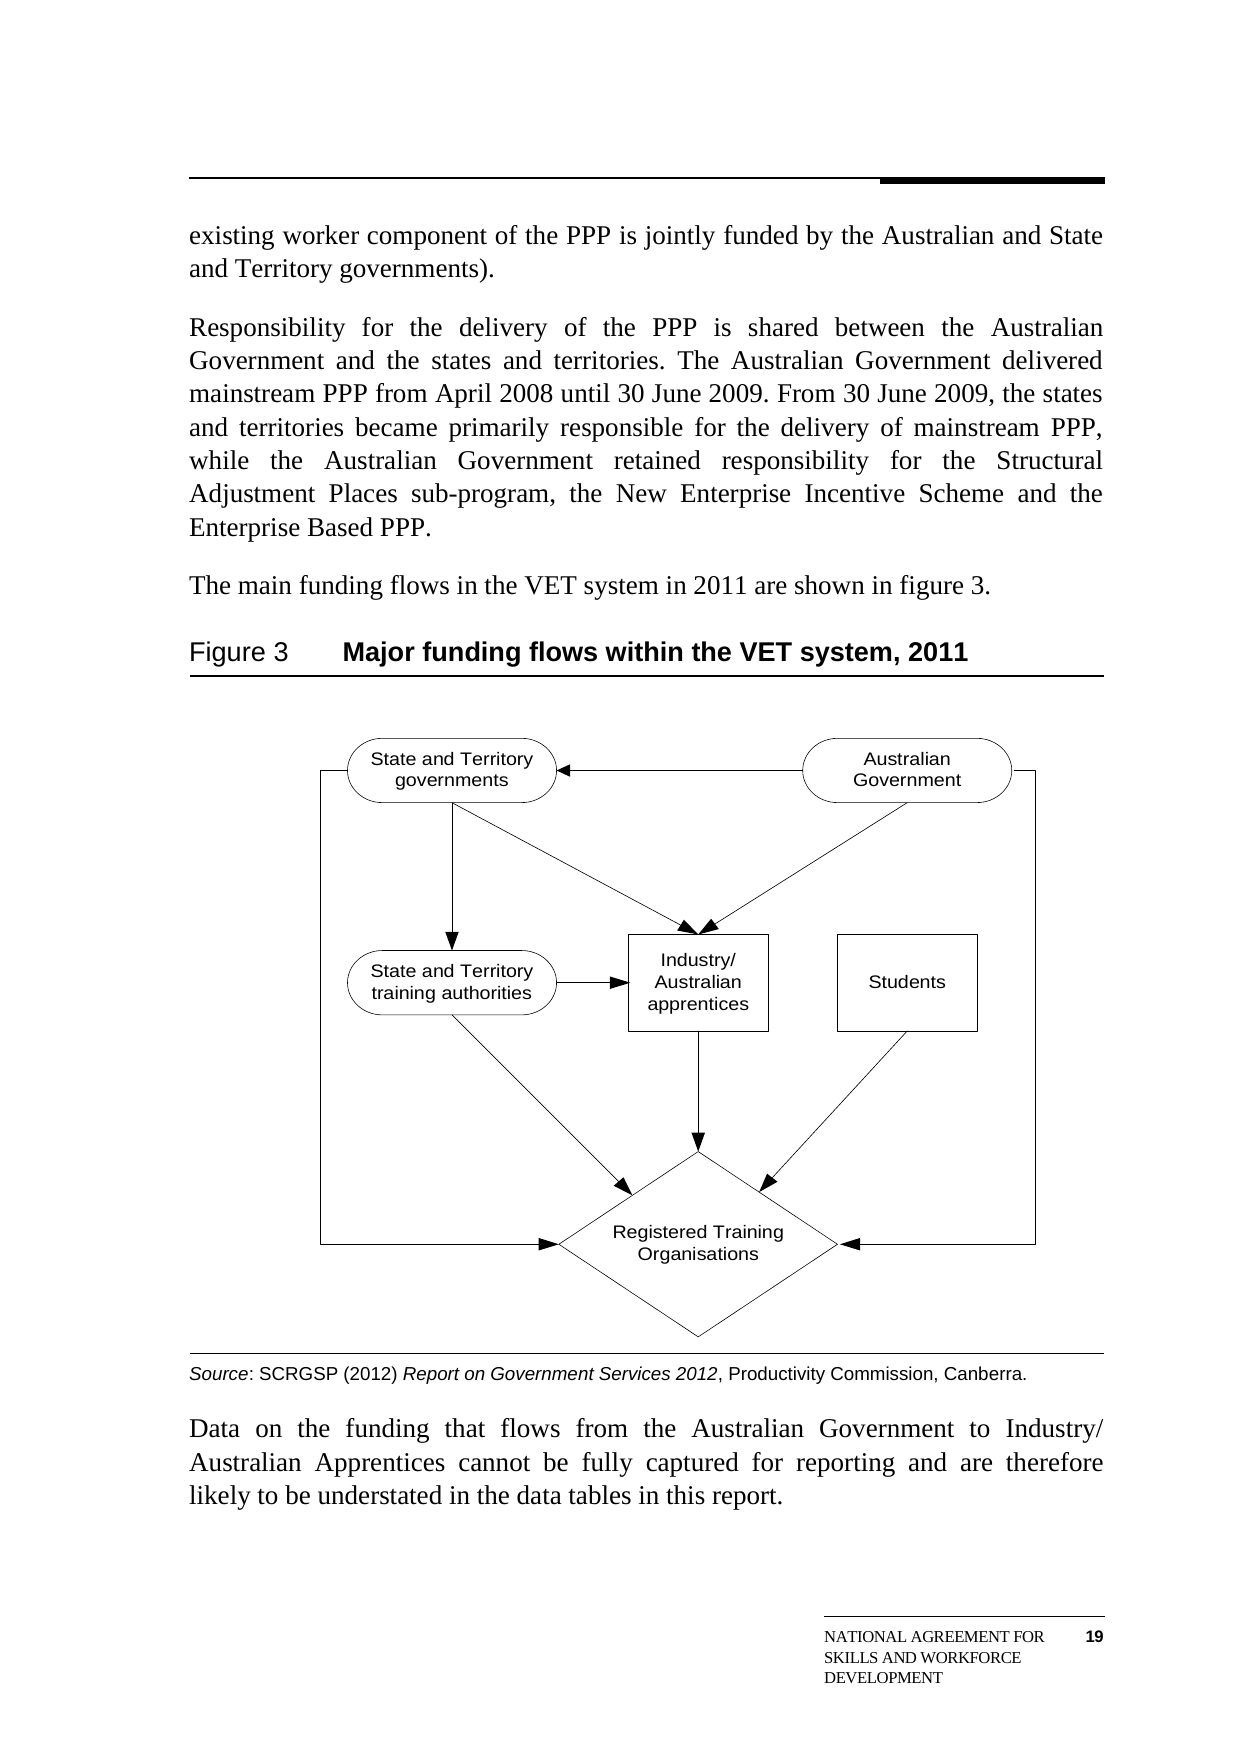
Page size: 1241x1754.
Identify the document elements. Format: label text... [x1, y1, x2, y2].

text Data on the funding that flows from the Australian Government to Industry/ Australian Apprentices cannot be fully captured for reporting and are therefore likely to be understated in the data tables in this report. [189, 1410, 1104, 1510]
text Responsibility for the delivery of the PPP is shared between the Australian Government and the states and territories. The Australian Government delivered mainstream PPP from April 2008 until 30 June 2009. From 30 June 2009, the states and territories became primarily responsible for the delivery of mainstream PPP, while the Australian Government retained responsibility for the Structural Adjustment Places sub-program, the New Enterprise Incentive Scheme and the Enterprise Based PPP. [189, 308, 1104, 542]
table_header [190, 677, 1104, 1352]
text Source: SCRGSP (2012) Report on Government Services 2012, Productivity Commission, Canberra. [189, 1362, 1104, 1385]
text The main funding flows in the VET system in 2011 are shown in figure 3. [189, 567, 1104, 600]
title Figure 3 Major funding flows within the VET system, 2011 [189, 638, 1104, 667]
